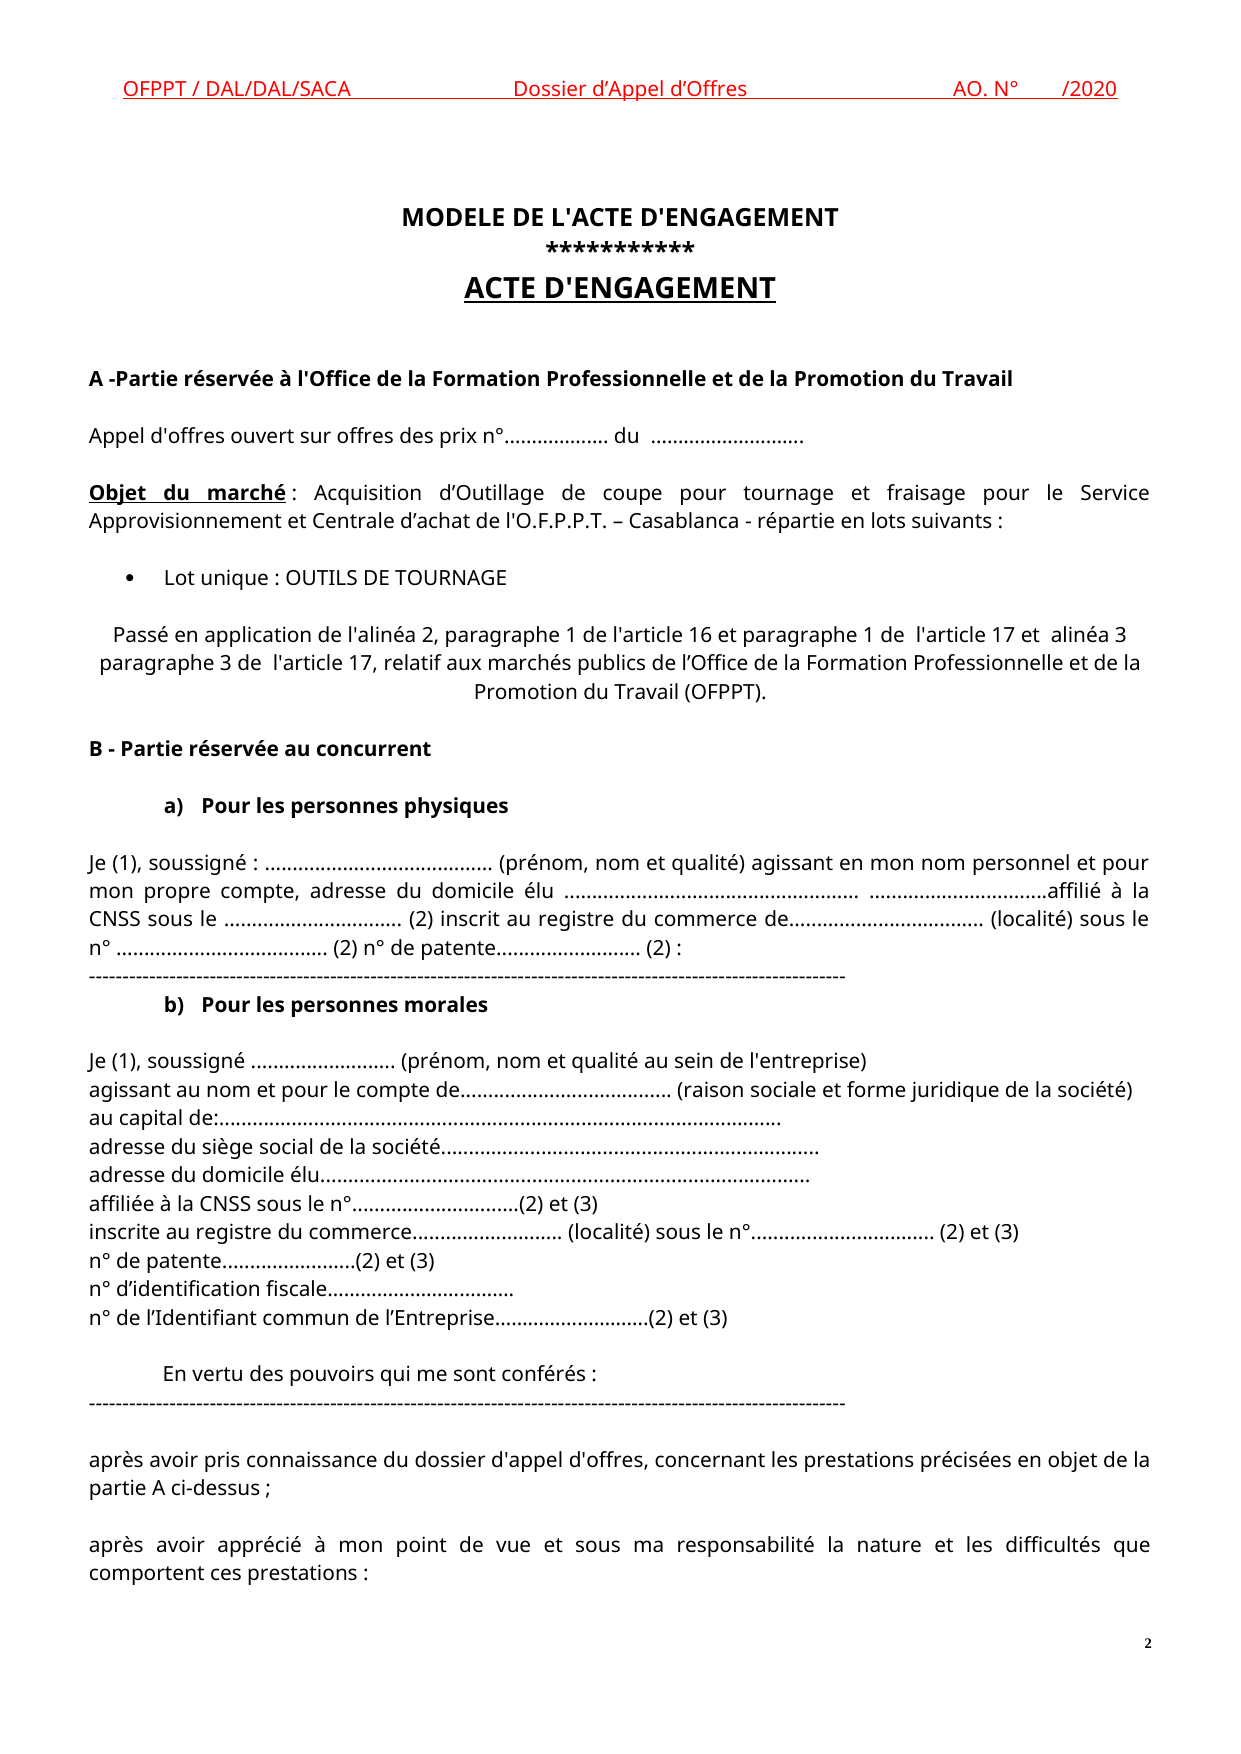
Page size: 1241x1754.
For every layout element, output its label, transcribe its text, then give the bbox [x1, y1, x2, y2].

text n° de l’Identifiant commun de l’Entreprise……………………….(2) et (3) [89, 1303, 1152, 1331]
text MODELE DE L'ACTE D'ENGAGEMENT [89, 199, 1152, 233]
text adresse du domicile élu........................................................................................ [89, 1160, 1152, 1189]
text En vertu des pouvoirs qui me sont conférés : [89, 1359, 1152, 1388]
list Lot unique : OUTILS DE TOURNAGE [126, 563, 1152, 592]
text au capital de:..................................................................................................... [89, 1103, 1152, 1132]
text inscrite au registre du commerce........................... (localité) sous le n°................................. (2) et (3) [89, 1217, 1152, 1246]
subtitle ACTE D'ENGAGEMENT [89, 267, 1152, 307]
text agissant au nom et pour le compte de...................................... (raison sociale et forme juridique de la société) [89, 1075, 1152, 1103]
list Pour les personnes morales [164, 990, 1152, 1018]
text Passé en application de l'alinéa 2, paragraphe 1 de l'article 16 et paragraphe 1 de l'article 17 et alinéa 3 paragraphe 3 de l'article 17, relatif aux marchés publics de l’Office de la Formation Professionnelle et de la Promotion du Travail (OFPPT). [89, 620, 1152, 705]
text ----------------------------------------------------------------------------------------------------------------- [89, 1388, 1152, 1416]
text *********** [89, 233, 1152, 267]
text après avoir apprécié à mon point de vue et sous ma responsabilité la nature et les difficultés que comportent ces prestations : [89, 1530, 1152, 1587]
text ----------------------------------------------------------------------------------------------------------------- [89, 961, 1152, 990]
text n° de patente........................(2) et (3) [89, 1246, 1152, 1274]
list Objet du marché : Acquisition d’Outillage de coupe pour tournage et fraisage pour le Service Approvisionnement et Centrale d’achat de l'O.F.P.P.T. – Casablanca - répartie en lots suivants : [89, 478, 1152, 534]
text adresse du siège social de la société.................................................................... [89, 1132, 1152, 1160]
text B - Partie réservée au concurrent [89, 734, 1152, 762]
text Je (1), soussigné .......................... (prénom, nom et qualité au sein de l'entreprise) [89, 1047, 1152, 1075]
text après avoir pris connaissance du dossier d'appel d'offres, concernant les prestations précisées en objet de la partie A ci-dessus ; [89, 1445, 1152, 1502]
text n° d’identification fiscale……………………………. [89, 1274, 1152, 1303]
text A -Partie réservée à l'Office de la Formation Professionnelle et de la Promotion du Travail [89, 364, 1152, 392]
text Appel d'offres ouvert sur offres des prix n°………………. du ………………………. [89, 421, 1152, 449]
text Je (1), soussigné : ......................................... (prénom, nom et qualité) agissant en mon nom personnel et pour mon propre compte, adresse du domicile élu ..................................................... ................................affilié à la CNSS sous le ................................ (2) inscrit au registre du commerce de................................... (localité) sous le n° ...................................... (2) n° de patente.......................... (2) : [89, 848, 1152, 961]
list Pour les personnes physiques [164, 791, 1152, 819]
text affiliée à la CNSS sous le n°..............................(2) et (3) [89, 1189, 1152, 1217]
